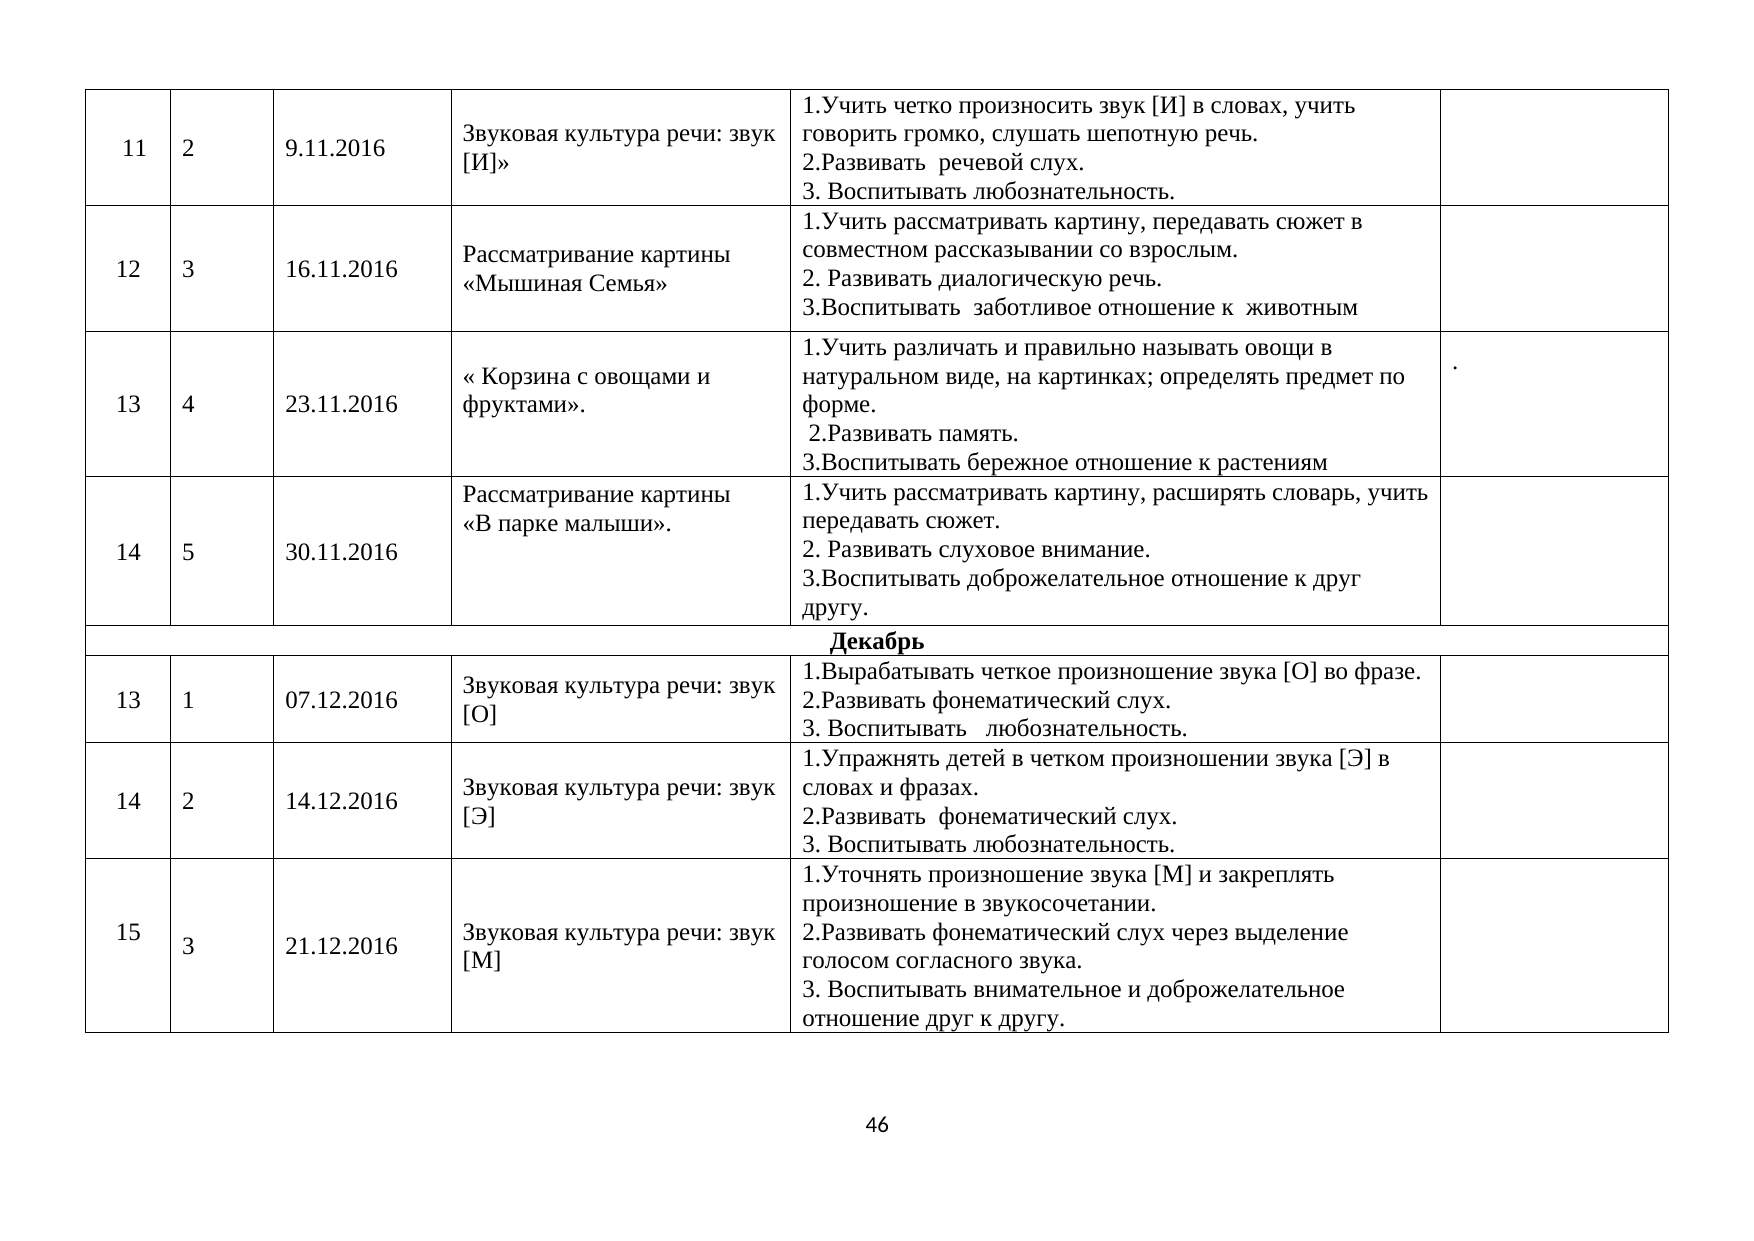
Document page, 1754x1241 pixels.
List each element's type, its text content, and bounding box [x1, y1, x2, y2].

table_cell 1.Упражнять детей в четком произношении звука [Э] в словах и фразах. 2.Развивать фонематический слух. 3. Воспитывать любознательность. [791, 743, 1440, 858]
table_cell . [1441, 332, 1668, 476]
table_cell 1 [171, 656, 273, 742]
table_cell 11 [86, 90, 170, 205]
table_cell 1.Вырабатывать четкое произношение звука [О] во фразе. 2.Развивать фонематический слух. 3. Воспитывать любознательность. [791, 656, 1440, 742]
table_cell « Корзина с овощами и фруктами». [452, 332, 790, 476]
table_cell Декабрь [86, 626, 1668, 655]
table_cell 1.Учить рассматривать картину, расширять словарь, учить передавать сюжет. 2. Развивать слуховое внимание. 3.Воспитывать доброжелательное отношение к друг другу. [791, 477, 1440, 625]
table_cell 1.Учить рассматривать картину, передавать сюжет в совместном рассказывании со взрослым. 2. Развивать диалогическую речь. 3.Воспитывать заботливое отношение к животным [791, 206, 1440, 331]
table_cell 9.11.2016 [274, 90, 451, 205]
table_cell 14 [86, 743, 170, 858]
table_cell 5 [171, 477, 273, 625]
table_cell 14.12.2016 [274, 743, 451, 858]
table_cell 3 [171, 206, 273, 331]
table_cell 1.Уточнять произношение звука [М] и закреплять произношение в звукосочетании. 2.Развивать фонематический слух через выделение голосом согласного звука. 3. Воспитывать внимательное и доброжелательное отношение друг к другу. [791, 859, 1440, 1032]
table_cell 07.12.2016 [274, 656, 451, 742]
table_cell 2 [171, 743, 273, 858]
table_cell 23.11.2016 [274, 332, 451, 476]
table_cell Звуковая культура речи: звук [О] [452, 656, 790, 742]
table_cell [452, 90, 790, 205]
table_cell 14 [86, 477, 170, 625]
table_cell Звуковая культура речи: звук [Э] [452, 743, 790, 858]
table_cell [1441, 859, 1668, 1032]
table_cell [1441, 477, 1668, 625]
table_cell Звуковая культура речи: звук [М] [452, 859, 790, 1032]
table_cell [1441, 656, 1668, 742]
table_cell [1441, 206, 1668, 331]
table_cell 15 [86, 859, 170, 1032]
table_cell 1.Учить различать и правильно называть овощи в натуральном виде, на картинках; определять предмет по форме. 2.Развивать память. 3.Воспитывать бережное отношение к растениям [791, 332, 1440, 476]
table_cell 16.11.2016 [274, 206, 451, 331]
table_cell 30.11.2016 [274, 477, 451, 625]
table_cell 1.Учить четко произносить звук [И] в словах, учить говорить громко, слушать шепотную речь. 2.Развивать речевой слух. 3. Воспитывать любознательность. [791, 90, 1440, 205]
table_cell 12 [86, 206, 170, 331]
table_cell 13 [86, 332, 170, 476]
table_cell 3 [171, 859, 273, 1032]
table_cell 4 [171, 332, 273, 476]
table_cell [1441, 743, 1668, 858]
table_cell 2 [171, 90, 273, 205]
table_cell 21.12.2016 [274, 859, 451, 1032]
table_cell 13 [86, 656, 170, 742]
table_cell [1441, 90, 1668, 205]
table_cell Рассматривание картины «Мышиная Семья» [452, 206, 790, 331]
table_cell Рассматривание картины «В парке малыши». [452, 477, 790, 625]
